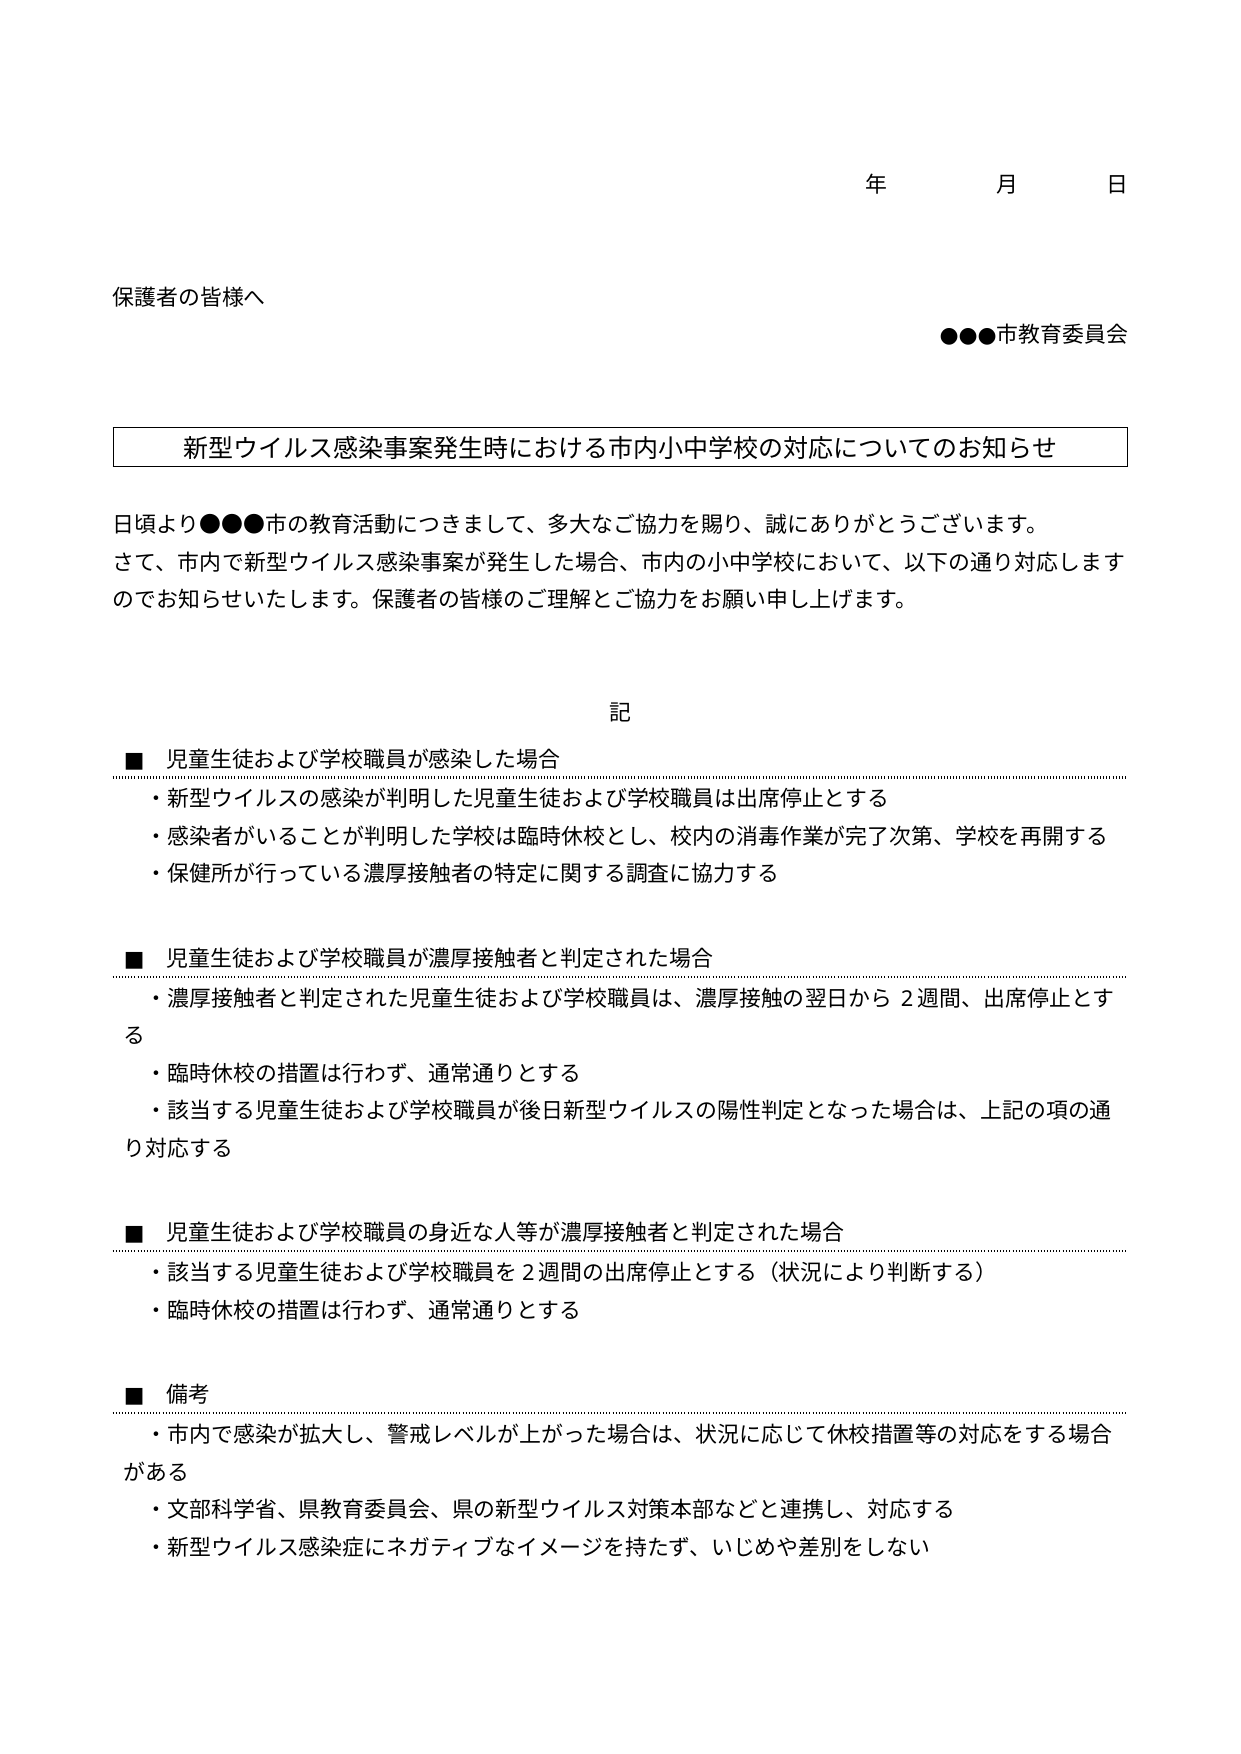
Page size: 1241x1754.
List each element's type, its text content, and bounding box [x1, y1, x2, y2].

text 保護者の皆様へ [112, 277, 1128, 314]
table_cell ・該当する児童生徒および学校職員を2週間の出席停止とする（状況により判断する） ・臨時休校の措置は行わず、通常通りとする [113, 1250, 1127, 1365]
table_cell ■ 児童生徒および学校職員の身近な人等が濃厚接触者と判定された場合 [113, 1203, 1127, 1250]
text 年 月 日 [112, 164, 1128, 202]
text さて、市内で新型ウイルス感染事案が発生した場合、市内の小中学校において、以下の通り対応しますのでお知らせいたします。保護者の皆様のご理解とご協力をお願い申し上げます。 [112, 542, 1128, 617]
table_cell ■ 児童生徒および学校職員が濃厚接触者と判定された場合 [113, 929, 1127, 976]
table_cell ・新型ウイルスの感染が判明した児童生徒および学校職員は出席停止とする ・感染者がいることが判明した学校は臨時休校とし、校内の消毒作業が完了次第、学校を再開する ・保健所が行っている濃厚接触者の特定に関する調査に協力する [113, 776, 1127, 928]
text 日頃より●●●市の教育活動につきまして、多大なご協力を賜り、誠にありがとうございます。 [112, 504, 1128, 542]
table_cell ■ 備考 [113, 1365, 1127, 1412]
table_header ■ 児童生徒および学校職員が感染した場合 [113, 729, 1127, 776]
subtitle 記 [112, 692, 1128, 729]
table_cell ・濃厚接触者と判定された児童生徒および学校職員は、濃厚接触の翌日から2週間、出席停止とする ・臨時休校の措置は行わず、通常通りとする ・該当する児童生徒および学校職員が後日新型ウイルスの陽性判定となった場合は、上記の項の通り対応する [113, 976, 1127, 1203]
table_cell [113, 1412, 1127, 1564]
table_header 新型ウイルス感染事案発生時における市内小中学校の対応についてのお知らせ [114, 428, 1127, 466]
text ●●●市教育委員会 [112, 314, 1128, 352]
